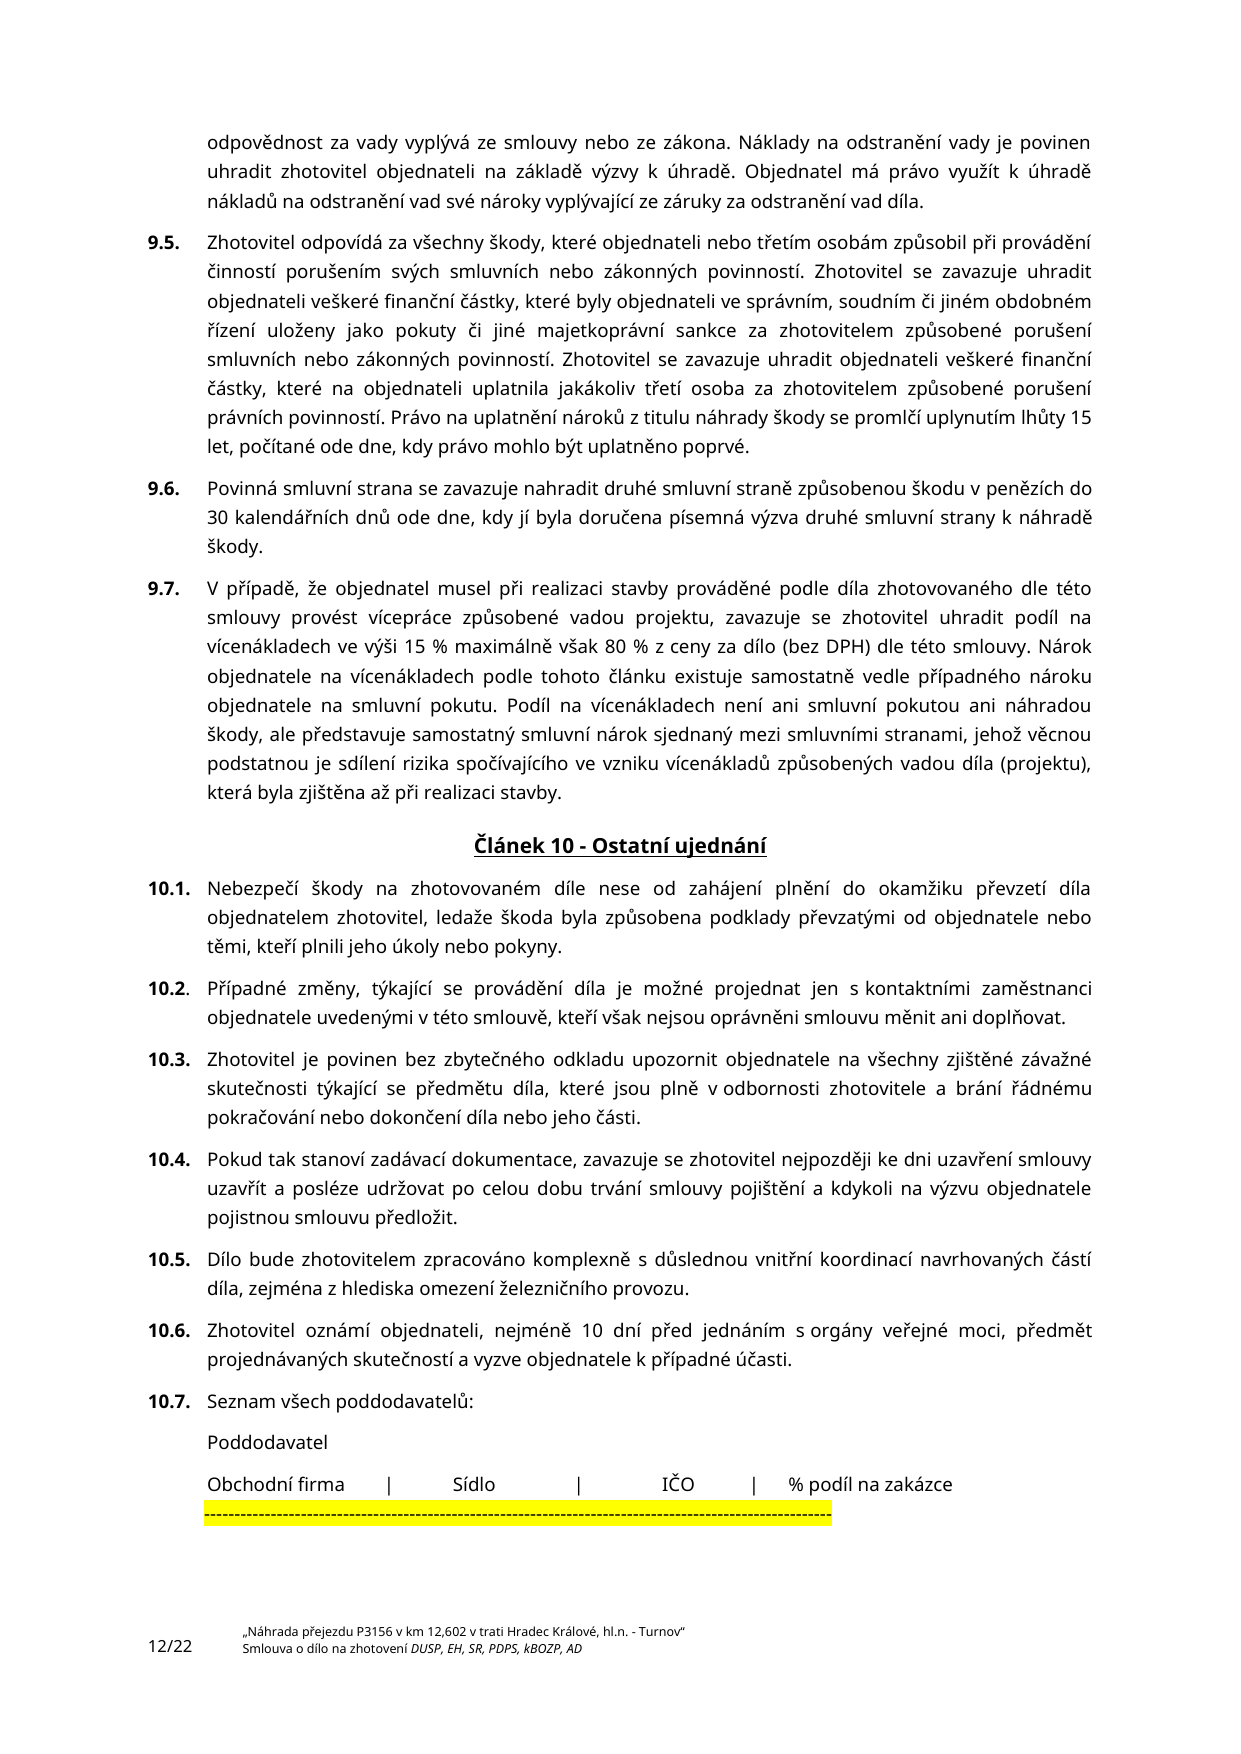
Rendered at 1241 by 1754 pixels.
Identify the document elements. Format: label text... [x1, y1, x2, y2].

text Poddodavatel [204, 1426, 1092, 1456]
text 10.4. Pokud tak stanoví zadávací dokumentace, zavazuje se zhotovitel nejpozději ke dni uzavření smlouvy uzavřít a posléze udržovat po celou dobu trvání smlouvy pojištění a kdykoli na výzvu objednatele pojistnou smlouvu předložit. [148, 1143, 1092, 1231]
text 9.7. V případě, že objednatel musel při realizaci stavby prováděné podle díla zhotovovaného dle této smlouvy provést vícepráce způsobené vadou projektu, zavazuje se zhotovitel uhradit podíl na vícenákladech ve výši 15 % maximálně však 80 % z ceny za dílo (bez DPH) dle této smlouvy. Nárok objednatele na vícenákladech podle tohoto článku existuje samostatně vedle případného nároku objednatele na smluvní pokutu. Podíl na vícenákladech není ani smluvní pokutou ani náhradou škody, ale představuje samostatný smluvní nárok sjednaný mezi smluvními stranami, jehož věcnou podstatnou je sdílení rizika spočívajícího ve vzniku vícenákladů způsobených vadou díla (projektu), která byla zjištěna až při realizaci stavby. [148, 572, 1092, 806]
text 10.1. Nebezpečí škody na zhotovovaném díle nese od zahájení plnění do okamžiku převzetí díla objednatelem zhotovitel, ledaže škoda byla způsobena podklady převzatými od objednatele nebo těmi, kteří plnili jeho úkoly nebo pokyny. [148, 872, 1092, 960]
subtitle Článek 10 - Ostatní ujednání [148, 831, 1092, 860]
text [148, 126, 1092, 214]
text 10.7. Seznam všech poddodavatelů: [148, 1385, 1092, 1414]
text 10.6. Zhotovitel oznámí objednateli, nejméně 10 dní před jednáním s orgány veřejné moci, předmět projednávaných skutečností a vyzve objednatele k případné účasti. [148, 1314, 1092, 1372]
text 9.6. Povinná smluvní strana se zavazuje nahradit druhé smluvní straně způsobenou škodu v penězích do 30 kalendářních dnů ode dne, kdy jí byla doručena písemná výzva druhé smluvní strany k náhradě škody. [148, 472, 1092, 560]
text Obchodní firma | Sídlo | IČO | % podíl na zakázce [151, 1468, 1092, 1497]
text 9.5. Zhotovitel odpovídá za všechny škody, které objednateli nebo třetím osobám způsobil při provádění činností porušením svých smluvních nebo zákonných povinností. Zhotovitel se zavazuje uhradit objednateli veškeré finanční částky, které byly objednateli ve správním, soudním či jiném obdobném řízení uloženy jako pokuty či jiné majetkoprávní sankce za zhotovitelem způsobené porušení smluvních nebo zákonných povinností. Zhotovitel se zavazuje uhradit objednateli veškeré finanční částky, které na objednateli uplatnila jakákoliv třetí osoba za zhotovitelem způsobené porušení právních povinností. Právo na uplatnění nároků z titulu náhrady škody se promlčí uplynutím lhůty 15 let, počítané ode dne, kdy právo mohlo být uplatněno poprvé. [148, 226, 1092, 460]
text -------------------------------------------------------------------------------------------------------- [148, 1497, 1092, 1526]
text 10.2. Případné změny, týkající se provádění díla je možné projednat jen s kontaktními zaměstnanci objednatele uvedenými v této smlouvě, kteří však nejsou oprávněni smlouvu měnit ani doplňovat. [148, 972, 1092, 1031]
text 10.3. Zhotovitel je povinen bez zbytečného odkladu upozornit objednatele na všechny zjištěné závažné skutečnosti týkající se předmětu díla, které jsou plně v odbornosti zhotovitele a brání řádnému pokračování nebo dokončení díla nebo jeho části. [148, 1043, 1092, 1131]
text 10.5. Dílo bude zhotovitelem zpracováno komplexně s důslednou vnitřní koordinací navrhovaných částí díla, zejména z hlediska omezení železničního provozu. [148, 1243, 1092, 1301]
